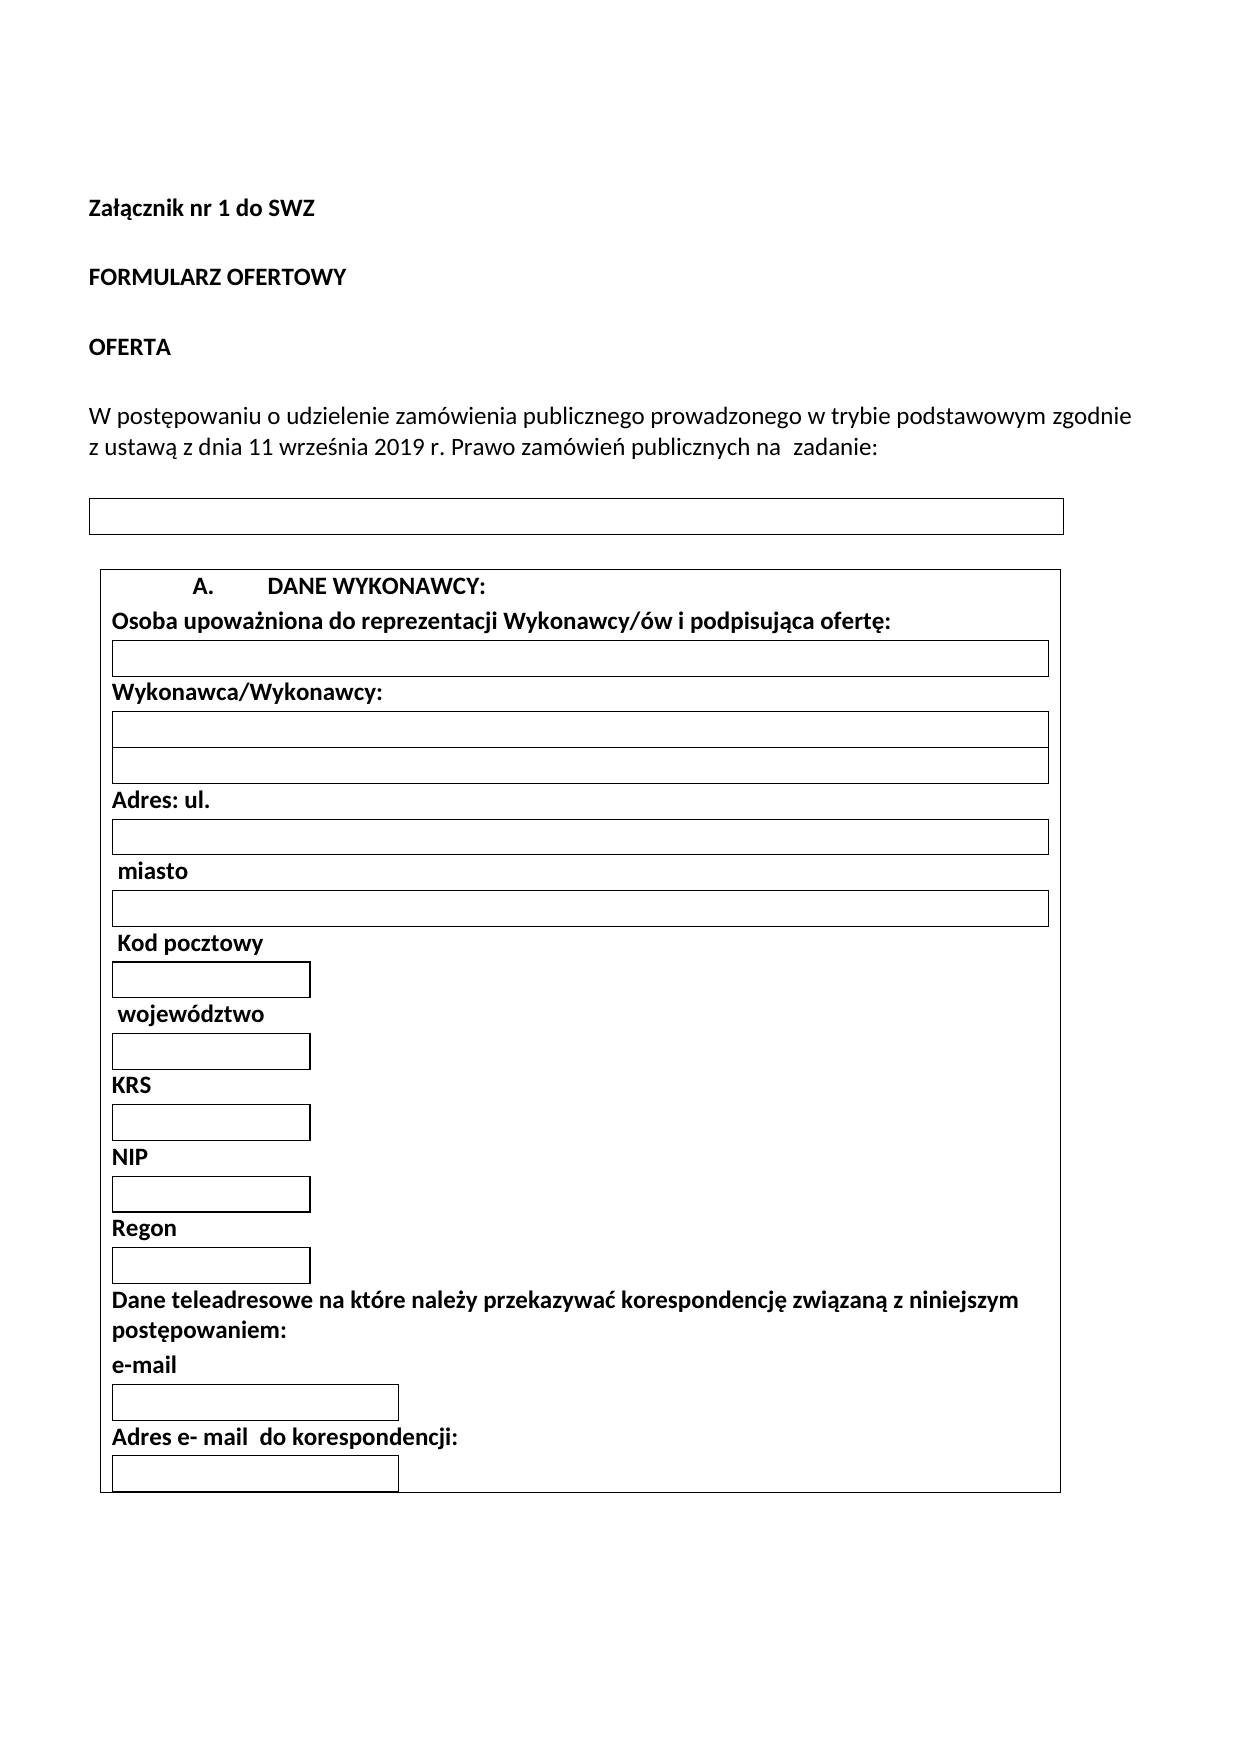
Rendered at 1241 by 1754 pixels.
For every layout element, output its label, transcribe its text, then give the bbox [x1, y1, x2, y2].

text OFERTA [89, 331, 1137, 361]
text W postępowaniu o udzielenie zamówienia publicznego prowadzonego w trybie podstawowym zgodnie z ustawą z dnia 11 września 2019 r. Prawo zamówień publicznych na zadanie: [89, 400, 1137, 461]
text FORMULARZ OFERTOWY [89, 261, 1137, 292]
text Załącznik nr 1 do SWZ [89, 192, 1137, 222]
table_header [90, 499, 1063, 534]
table_header DANE WYKONAWCY: Osoba upoważniona do reprezentacji Wykonawcy/ów i podpisująca ofertę: Wykonawca/Wykonawcy: Adres: ul. miasto Kod pocztowy województwo KRS NIP Regon Dane teleadresowe na które należy przekazywać korespondencję związaną z niniejszym postępowaniem: e-mail Adres e- mail do korespondencji: [101, 570, 1060, 1492]
